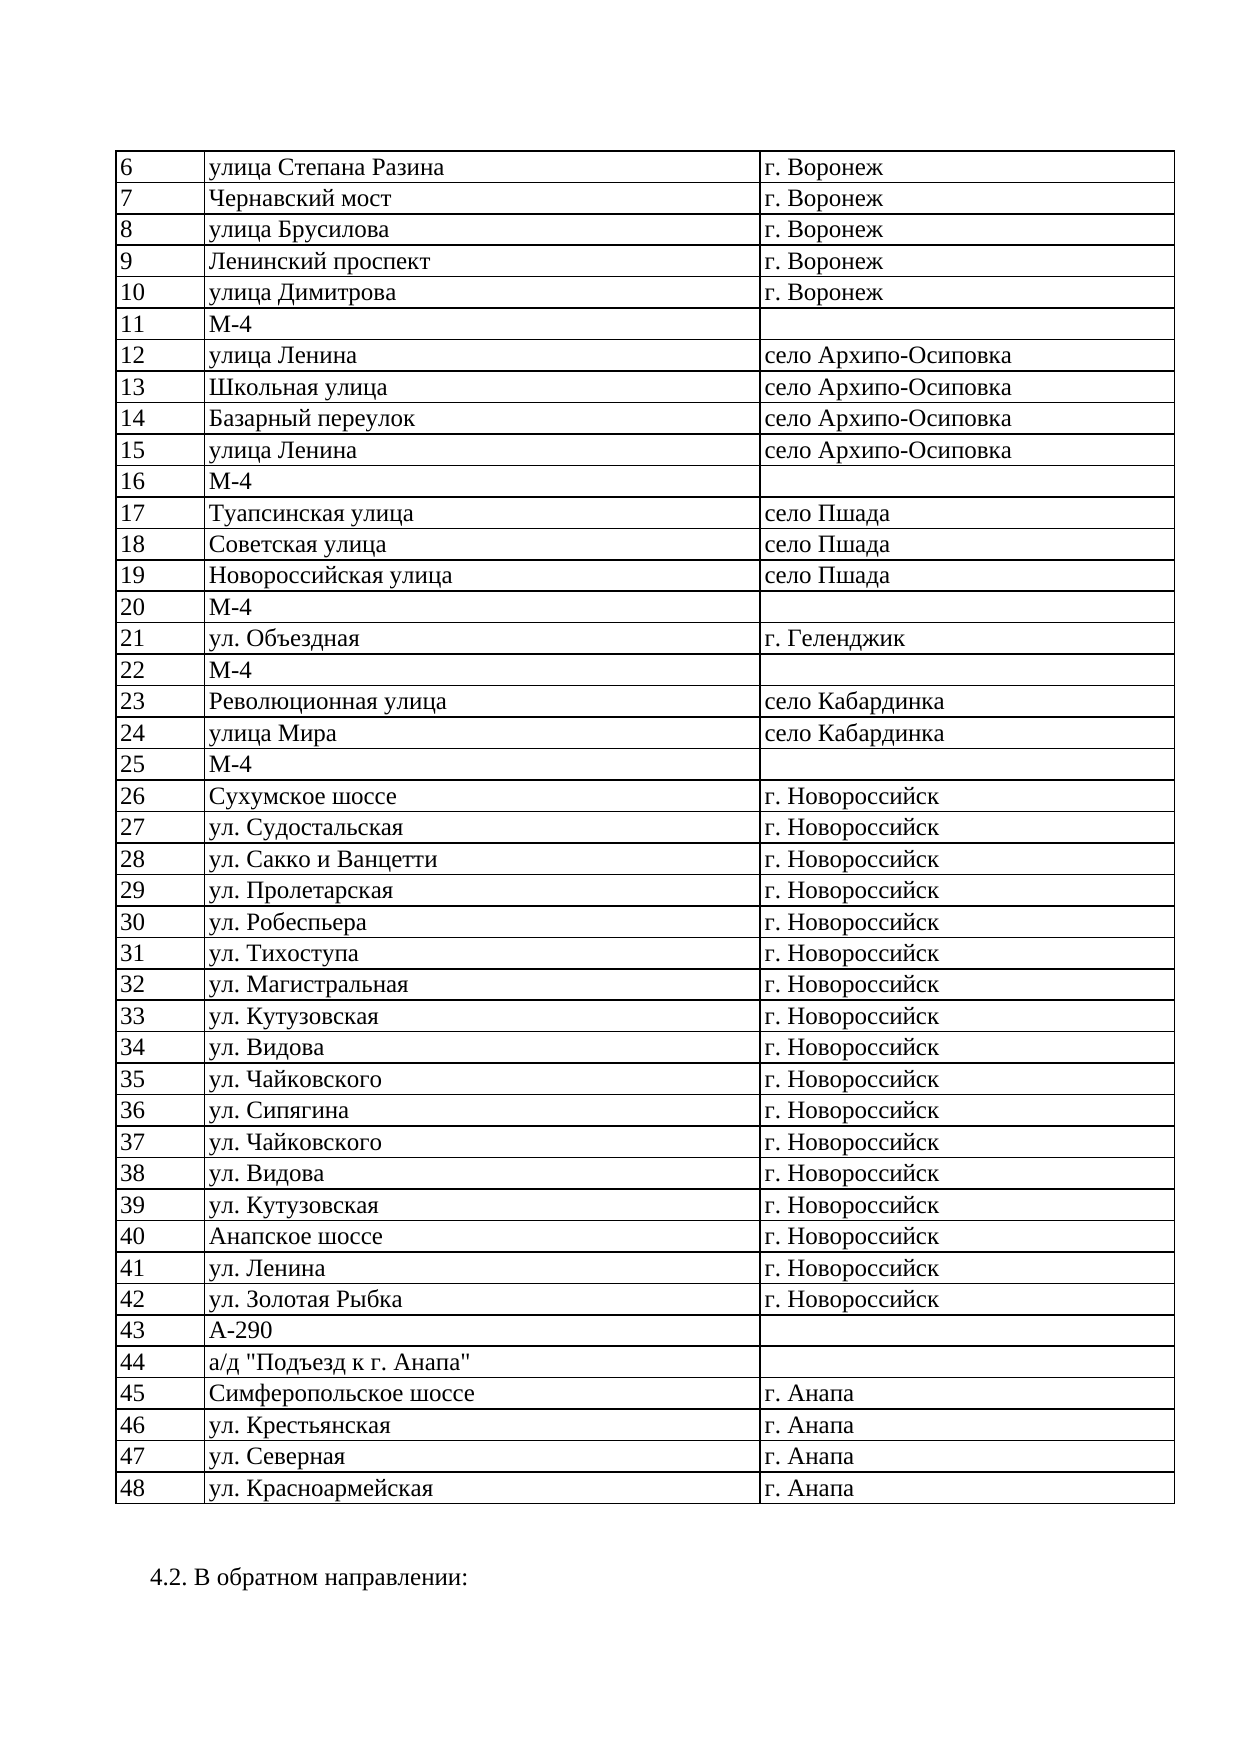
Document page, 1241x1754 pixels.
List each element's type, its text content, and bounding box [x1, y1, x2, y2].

table_cell улица Брусилова [205, 215, 759, 244]
table_cell г. Новороссийск [761, 938, 1174, 968]
table_cell [761, 749, 1174, 779]
table_cell село Архипо-Осиповка [761, 403, 1174, 433]
table_cell улица Степана Разина [205, 152, 759, 181]
table_cell 45 [117, 1378, 204, 1408]
table_cell 11 [117, 309, 204, 339]
table_cell ул. Видова [205, 1032, 759, 1062]
table_cell г. Новороссийск [761, 1284, 1174, 1314]
table_cell 10 [117, 277, 204, 307]
table_cell А-290 [205, 1316, 759, 1345]
table_cell 23 [117, 686, 204, 716]
table_cell 28 [117, 844, 204, 873]
table_cell 48 [117, 1473, 204, 1503]
table_cell М-4 [205, 592, 759, 622]
table_cell 13 [117, 372, 204, 402]
table_cell г. Воронеж [761, 277, 1174, 307]
table_cell улица Димитрова [205, 277, 759, 307]
table_cell ул. Видова [205, 1158, 759, 1188]
table_cell 46 [117, 1410, 204, 1440]
table_cell 26 [117, 781, 204, 811]
table_cell г. Анапа [761, 1410, 1174, 1440]
table_cell [761, 309, 1174, 339]
table_cell село Пшада [761, 529, 1174, 559]
table_cell М-4 [205, 749, 759, 779]
table_cell [761, 655, 1174, 685]
table_cell г. Новороссийск [761, 1253, 1174, 1282]
table_cell М-4 [205, 655, 759, 685]
table_cell ул. Робеспьера [205, 907, 759, 936]
table_cell ул. Красноармейская [205, 1473, 759, 1503]
table_cell 21 [117, 623, 204, 653]
table_cell г. Новороссийск [761, 1221, 1174, 1251]
table_cell ул. Сакко и Ванцетти [205, 844, 759, 873]
table_cell ул. Тихоступа [205, 938, 759, 968]
table_cell г. Анапа [761, 1441, 1174, 1471]
table_cell ул. Крестьянская [205, 1410, 759, 1440]
table_cell Советская улица [205, 529, 759, 559]
table_cell г. Геленджик [761, 623, 1174, 653]
table_cell улица Ленина [205, 435, 759, 464]
table_cell 6 [117, 152, 204, 181]
table_cell 24 [117, 718, 204, 748]
table_cell 15 [117, 435, 204, 464]
table_cell г. Новороссийск [761, 907, 1174, 936]
table_cell [761, 1316, 1174, 1345]
table_cell Симферопольское шоссе [205, 1378, 759, 1408]
table_cell г. Новороссийск [761, 970, 1174, 999]
table_cell ул. Магистральная [205, 970, 759, 999]
table_cell 32 [117, 970, 204, 999]
table_cell село Пшада [761, 498, 1174, 527]
text 4.2. В обратном направлении: [150, 1562, 1090, 1591]
table_cell Школьная улица [205, 372, 759, 402]
table_cell ул. Чайковского [205, 1064, 759, 1094]
table_cell [761, 1347, 1174, 1377]
table_cell Сухумское шоссе [205, 781, 759, 811]
table_cell 39 [117, 1190, 204, 1219]
table_cell село Архипо-Осиповка [761, 435, 1174, 464]
table_cell Туапсинская улица [205, 498, 759, 527]
table_cell ул. Объездная [205, 623, 759, 653]
table_cell ул. Кутузовская [205, 1190, 759, 1219]
table_cell Революционная улица [205, 686, 759, 716]
table_cell г. Новороссийск [761, 1095, 1174, 1125]
table_cell ул. Судостальская [205, 812, 759, 842]
table_cell ул. Кутузовская [205, 1001, 759, 1031]
table_cell г. Анапа [761, 1473, 1174, 1503]
table_cell Базарный переулок [205, 403, 759, 433]
table_cell 38 [117, 1158, 204, 1188]
table_cell 7 [117, 183, 204, 213]
table_cell 40 [117, 1221, 204, 1251]
table_cell 16 [117, 466, 204, 496]
table_cell 37 [117, 1127, 204, 1157]
table_cell 8 [117, 215, 204, 244]
table_cell улица Ленина [205, 340, 759, 370]
table_cell 29 [117, 875, 204, 905]
table_cell Новороссийская улица [205, 561, 759, 590]
table_cell г. Новороссийск [761, 1127, 1174, 1157]
table_cell 19 [117, 561, 204, 590]
table_cell ул. Ленина [205, 1253, 759, 1282]
table_cell 47 [117, 1441, 204, 1471]
table_cell 9 [117, 246, 204, 276]
table_cell г. Новороссийск [761, 1001, 1174, 1031]
table_cell ул. Сипягина [205, 1095, 759, 1125]
table_cell г. Анапа [761, 1378, 1174, 1408]
table_cell 44 [117, 1347, 204, 1377]
table_cell г. Воронеж [761, 246, 1174, 276]
table_cell г. Новороссийск [761, 1032, 1174, 1062]
table_cell ул. Чайковского [205, 1127, 759, 1157]
table_cell село Пшада [761, 561, 1174, 590]
table_cell г. Новороссийск [761, 812, 1174, 842]
table_cell 36 [117, 1095, 204, 1125]
table_cell г. Новороссийск [761, 844, 1174, 873]
table_cell Ленинский проспект [205, 246, 759, 276]
table_cell 12 [117, 340, 204, 370]
table_cell ул. Пролетарская [205, 875, 759, 905]
table_cell М-4 [205, 466, 759, 496]
table_cell г. Воронеж [761, 215, 1174, 244]
table_cell 33 [117, 1001, 204, 1031]
table_cell 18 [117, 529, 204, 559]
table_cell село Архипо-Осиповка [761, 340, 1174, 370]
table_cell село Кабардинка [761, 718, 1174, 748]
table_cell [761, 466, 1174, 496]
table_cell 22 [117, 655, 204, 685]
table_cell ул. Золотая Рыбка [205, 1284, 759, 1314]
table_cell М-4 [205, 309, 759, 339]
table_cell Анапское шоссе [205, 1221, 759, 1251]
table_cell 43 [117, 1316, 204, 1345]
table_cell 31 [117, 938, 204, 968]
table_cell а/д "Подъезд к г. Анапа" [205, 1347, 759, 1377]
table_cell г. Новороссийск [761, 1190, 1174, 1219]
table_cell г. Новороссийск [761, 1158, 1174, 1188]
table_cell г. Новороссийск [761, 781, 1174, 811]
table_cell 35 [117, 1064, 204, 1094]
table_cell г. Воронеж [761, 183, 1174, 213]
table_cell 41 [117, 1253, 204, 1282]
table_cell 14 [117, 403, 204, 433]
table_cell 42 [117, 1284, 204, 1314]
table_cell г. Воронеж [761, 152, 1174, 181]
table_cell [761, 592, 1174, 622]
table_cell г. Новороссийск [761, 875, 1174, 905]
table_cell г. Новороссийск [761, 1064, 1174, 1094]
table_cell 25 [117, 749, 204, 779]
table_cell 17 [117, 498, 204, 527]
table_cell село Архипо-Осиповка [761, 372, 1174, 402]
table_cell 27 [117, 812, 204, 842]
table_cell село Кабардинка [761, 686, 1174, 716]
table_cell Чернавский мост [205, 183, 759, 213]
table_cell 30 [117, 907, 204, 936]
table_cell ул. Северная [205, 1441, 759, 1471]
table_cell 20 [117, 592, 204, 622]
table_cell улица Мира [205, 718, 759, 748]
table_cell 34 [117, 1032, 204, 1062]
